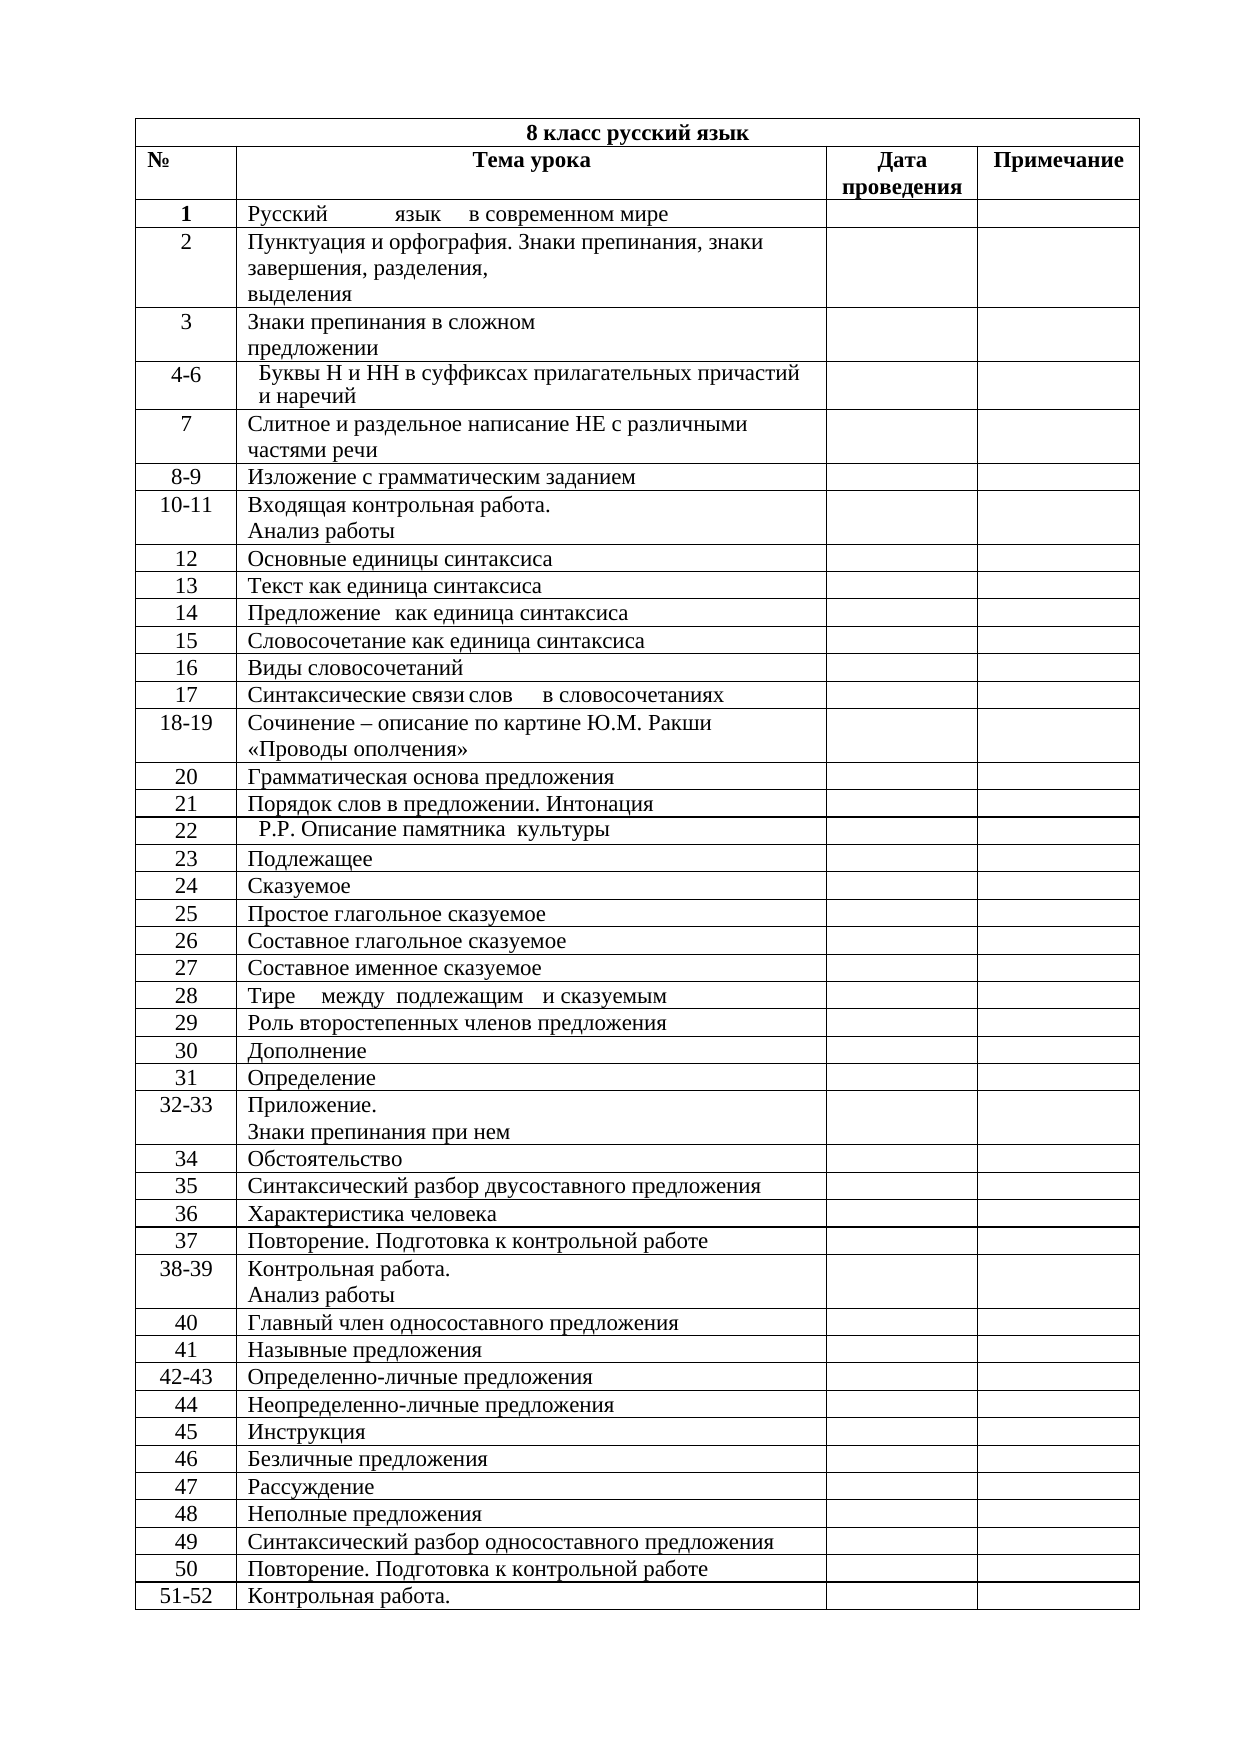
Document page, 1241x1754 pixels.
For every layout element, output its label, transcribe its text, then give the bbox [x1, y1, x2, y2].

table_cell Русский язык в современном мире [237, 200, 826, 227]
table_cell Сочинение – описание по картине Ю.М. Ракши «Проводы ополчения» [237, 709, 826, 762]
table_cell [978, 654, 1139, 681]
table_cell [827, 491, 977, 543]
table_cell [978, 410, 1139, 462]
table_cell Повторение. Подготовка к контрольной работе [237, 1228, 826, 1254]
table_cell [827, 1528, 977, 1554]
table_cell [827, 200, 977, 227]
table_cell Виды словосочетаний [237, 654, 826, 681]
table_cell 47 [136, 1473, 236, 1499]
table_cell 2 [136, 228, 236, 307]
table_cell 22 [136, 818, 236, 844]
table_cell [978, 362, 1139, 409]
table_cell [827, 1255, 977, 1307]
table_cell 28 [136, 982, 236, 1008]
table_cell 18-19 [136, 709, 236, 762]
table_cell 4-6 [136, 362, 236, 409]
table_cell [978, 1336, 1139, 1362]
table_cell Дополнение [237, 1037, 826, 1063]
table_cell Определение [237, 1064, 826, 1090]
table_cell [827, 545, 977, 571]
table_cell [827, 872, 977, 899]
table_cell [827, 1473, 977, 1499]
table_cell [827, 1309, 977, 1335]
table_cell [978, 1363, 1139, 1390]
table_cell [827, 1391, 977, 1417]
table_cell [827, 1418, 977, 1444]
table_cell Простое глагольное сказуемое [237, 900, 826, 926]
table_header 8 класс русский язык [136, 119, 1139, 146]
table_cell [978, 228, 1139, 307]
table_cell 16 [136, 654, 236, 681]
table_cell Порядок слов в предложении. Интонация [237, 790, 826, 816]
table_cell Характеристика человека [237, 1200, 826, 1226]
table_cell 10-11 [136, 491, 236, 543]
table_cell [827, 627, 977, 653]
table_cell Дата проведения [827, 147, 977, 199]
table_cell 49 [136, 1528, 236, 1554]
table_cell [978, 599, 1139, 626]
table_cell 14 [136, 599, 236, 626]
table_cell [978, 682, 1139, 708]
table_cell 29 [136, 1009, 236, 1036]
table_cell [827, 1145, 977, 1172]
table_cell [827, 982, 977, 1008]
table_cell [978, 308, 1139, 361]
table_cell 46 [136, 1446, 236, 1472]
table_cell 13 [136, 572, 236, 598]
table_cell [978, 1064, 1139, 1090]
table_cell Буквы Н и НН в суффиксах прилагательных причастий и наречий [237, 362, 826, 409]
table_cell 50 [136, 1555, 236, 1581]
table_cell 21 [136, 790, 236, 816]
table_cell [827, 1037, 977, 1063]
table_cell Составное глагольное сказуемое [237, 927, 826, 953]
table_cell [978, 572, 1139, 598]
table_cell [827, 1228, 977, 1254]
table_cell [978, 491, 1139, 543]
table_cell [827, 1583, 977, 1609]
table_cell Пунктуация и орфография. Знаки препинания, знаки завершения, разделения, выделения [237, 228, 826, 307]
table_cell [978, 818, 1139, 844]
table_cell Контрольная работа. Анализ работы [237, 1255, 826, 1307]
table_cell [978, 627, 1139, 653]
table_cell [827, 1500, 977, 1527]
table_cell [978, 872, 1139, 899]
table_cell 23 [136, 845, 236, 871]
table_cell [978, 1528, 1139, 1554]
table_cell [827, 410, 977, 462]
table_cell 12 [136, 545, 236, 571]
table_cell [978, 1255, 1139, 1307]
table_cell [237, 1583, 826, 1609]
table_cell [827, 709, 977, 762]
table_cell [827, 1173, 977, 1199]
table_cell 36 [136, 1200, 236, 1226]
table_cell 40 [136, 1309, 236, 1335]
table_cell Приложение. Знаки препинания при нем [237, 1091, 826, 1144]
table_cell 15 [136, 627, 236, 653]
table_cell Грамматическая основа предложения [237, 763, 826, 789]
table_cell 27 [136, 955, 236, 981]
table_cell Основные единицы синтаксиса [237, 545, 826, 571]
table_cell Предложение как единица синтаксиса [237, 599, 826, 626]
table_cell Синтаксические связи слов в словосочетаниях [237, 682, 826, 708]
table_cell Главный член односоставного предложения [237, 1309, 826, 1335]
table_cell [978, 1173, 1139, 1199]
table_cell [827, 1200, 977, 1226]
table_cell [978, 545, 1139, 571]
table_cell Неполные предложения [237, 1500, 826, 1527]
table_cell 26 [136, 927, 236, 953]
table_cell [827, 1009, 977, 1036]
table_cell [978, 1091, 1139, 1144]
table_cell [978, 1446, 1139, 1472]
table_cell 30 [136, 1037, 236, 1063]
table_cell [978, 900, 1139, 926]
table_cell [978, 1473, 1139, 1499]
table_cell [978, 200, 1139, 227]
table_cell [978, 1555, 1139, 1581]
table_cell Роль второстепенных членов предложения [237, 1009, 826, 1036]
table_cell Синтаксический разбор односоставного предложения [237, 1528, 826, 1554]
table_cell 17 [136, 682, 236, 708]
table_cell [827, 362, 977, 409]
table_cell [978, 1009, 1139, 1036]
table_cell [978, 464, 1139, 490]
table_cell [827, 308, 977, 361]
table_cell Входящая контрольная работа. Анализ работы [237, 491, 826, 543]
table_cell [827, 955, 977, 981]
table_cell [978, 1145, 1139, 1172]
table_cell 1 [136, 200, 236, 227]
table_cell [827, 1091, 977, 1144]
table_cell [978, 1391, 1139, 1417]
table_cell [978, 790, 1139, 816]
table_cell 8-9 [136, 464, 236, 490]
table_cell [978, 1200, 1139, 1226]
table_cell 24 [136, 872, 236, 899]
table_cell 44 [136, 1391, 236, 1417]
table_cell [827, 927, 977, 953]
table_cell 34 [136, 1145, 236, 1172]
table_cell Безличные предложения [237, 1446, 826, 1472]
table_cell Синтаксический разбор двусоставного предложения [237, 1173, 826, 1199]
table_cell 3 [136, 308, 236, 361]
table_cell 45 [136, 1418, 236, 1444]
table_cell [978, 955, 1139, 981]
table_cell Слитное и раздельное написание НЕ с различными частями речи [237, 410, 826, 462]
table_cell 38-39 [136, 1255, 236, 1307]
table_cell [827, 1363, 977, 1390]
table_cell [978, 1228, 1139, 1254]
table_cell 42-43 [136, 1363, 236, 1390]
table_cell [827, 1064, 977, 1090]
table_cell Повторение. Подготовка к контрольной работе [237, 1555, 826, 1581]
table_cell Знаки препинания в сложном предложении [237, 308, 826, 361]
table_cell [978, 763, 1139, 789]
table_cell Составное именное сказуемое [237, 955, 826, 981]
table_cell [827, 572, 977, 598]
table_cell [827, 845, 977, 871]
table_cell 51-52 [136, 1583, 236, 1609]
table_cell [827, 1555, 977, 1581]
table_cell Р.Р. Описание памятника культуры [237, 818, 826, 844]
table_cell [827, 682, 977, 708]
table_cell Текст как единица синтаксиса [237, 572, 826, 598]
table_cell [827, 818, 977, 844]
table_cell [978, 1418, 1139, 1444]
table_cell Определенно-личные предложения [237, 1363, 826, 1390]
table_cell Словосочетание как единица синтаксиса [237, 627, 826, 653]
table_cell Изложение с грамматическим заданием [237, 464, 826, 490]
table_cell [827, 228, 977, 307]
table_cell [827, 464, 977, 490]
table_cell [978, 1037, 1139, 1063]
table_cell Инструкция [237, 1418, 826, 1444]
table_cell 35 [136, 1173, 236, 1199]
table_cell [827, 654, 977, 681]
table_cell [827, 1336, 977, 1362]
table_cell 37 [136, 1228, 236, 1254]
table_cell 48 [136, 1500, 236, 1527]
table_cell Подлежащее [237, 845, 826, 871]
table_cell [827, 900, 977, 926]
table_cell 41 [136, 1336, 236, 1362]
table_cell Рассуждение [237, 1473, 826, 1499]
table_cell [978, 709, 1139, 762]
table_cell 31 [136, 1064, 236, 1090]
table_cell [827, 1446, 977, 1472]
table_cell [827, 763, 977, 789]
table_cell Примечание [978, 147, 1139, 199]
table_cell [978, 845, 1139, 871]
table_cell [827, 599, 977, 626]
table_cell [978, 982, 1139, 1008]
table_cell 32-33 [136, 1091, 236, 1144]
table_cell [978, 1500, 1139, 1527]
table_cell 7 [136, 410, 236, 462]
table_cell Тема урока [237, 147, 826, 199]
table_cell Тире между подлежащим и сказуемым [237, 982, 826, 1008]
table_cell № [136, 147, 236, 199]
table_cell [978, 1583, 1139, 1609]
table_cell [978, 927, 1139, 953]
table_cell 20 [136, 763, 236, 789]
table_cell Обстоятельство [237, 1145, 826, 1172]
table_cell [827, 790, 977, 816]
table_cell Сказуемое [237, 872, 826, 899]
table_cell Назывные предложения [237, 1336, 826, 1362]
table_cell Неопределенно-личные предложения [237, 1391, 826, 1417]
table_cell 25 [136, 900, 236, 926]
table_cell [978, 1309, 1139, 1335]
